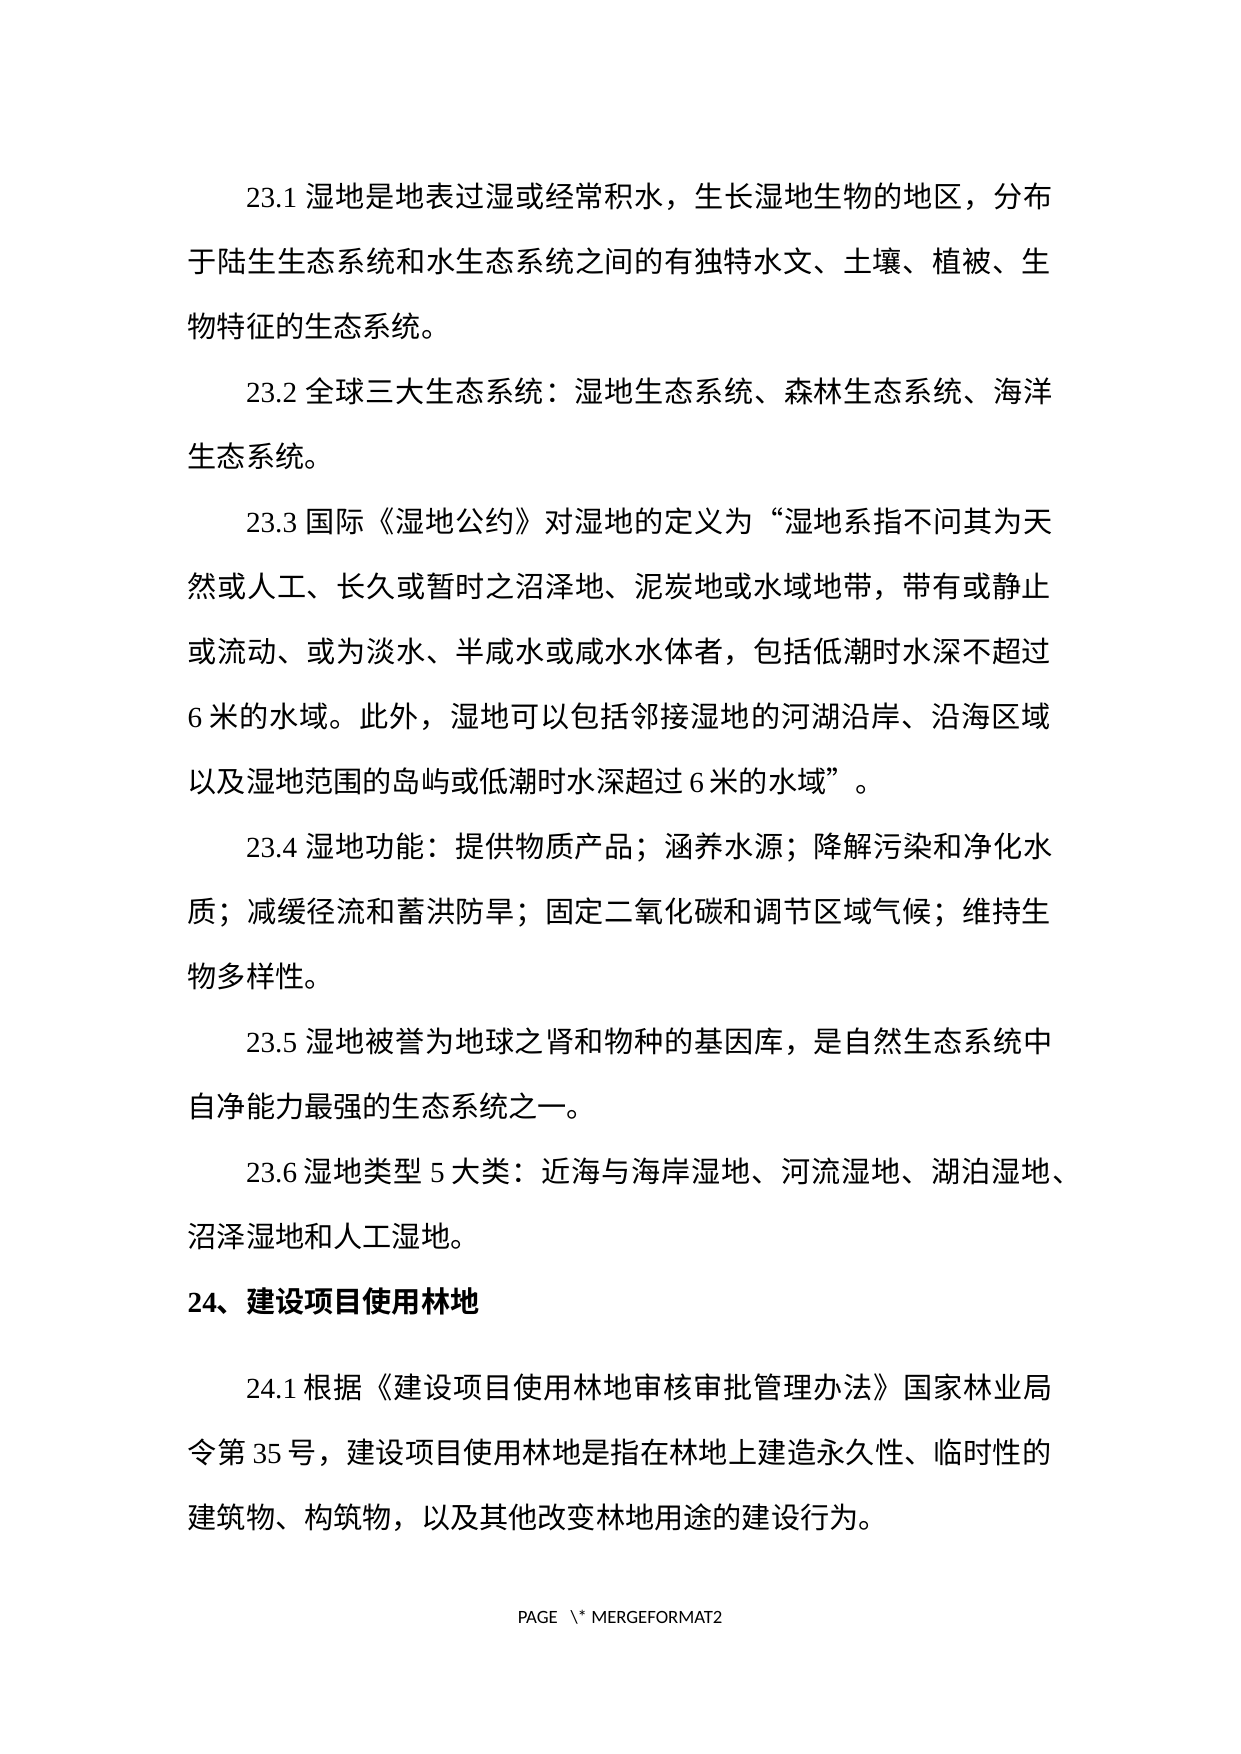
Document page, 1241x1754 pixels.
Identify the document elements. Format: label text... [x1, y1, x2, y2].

subtitle 24、建设项目使用林地 [187, 1267, 1053, 1332]
text 23.4 湿地功能：提供物质产品；涵养水源；降解污染和净化水质；减缓径流和蓄洪防旱；固定二氧化碳和调节区域气候；维持生物多样性。 [187, 812, 1053, 1007]
text 23.1 湿地是地表过湿或经常积水，生长湿地生物的地区，分布于陆生生态系统和水生态系统之间的有独特水文、土壤、植被、生物特征的生态系统。 [187, 162, 1053, 357]
text 23.6湿地类型5大类：近海与海岸湿地、河流湿地、湖泊湿地、沼泽湿地和人工湿地。 [187, 1137, 1053, 1267]
text 23.5 湿地被誉为地球之肾和物种的基因库，是自然生态系统中自净能力最强的生态系统之一。 [187, 1007, 1053, 1137]
text 24.1根据《建设项目使用林地审核审批管理办法》国家林业局令第35号，建设项目使用林地是指在林地上建造永久性、临时性的建筑物、构筑物，以及其他改变林地用途的建设行为。 [187, 1353, 1053, 1548]
text 23.3 国际《湿地公约》对湿地的定义为“湿地系指不问其为天然或人工、长久或暂时之沼泽地、泥炭地或水域地带，带有或静止或流动、或为淡水、半咸水或咸水水体者，包括低潮时水深不超过6米的水域。此外，湿地可以包括邻接湿地的河湖沿岸、沿海区域以及湿地范围的岛屿或低潮时水深超过6米的水域”。 [187, 487, 1053, 812]
text 23.2 全球三大生态系统：湿地生态系统、森林生态系统、海洋生态系统。 [187, 357, 1053, 487]
